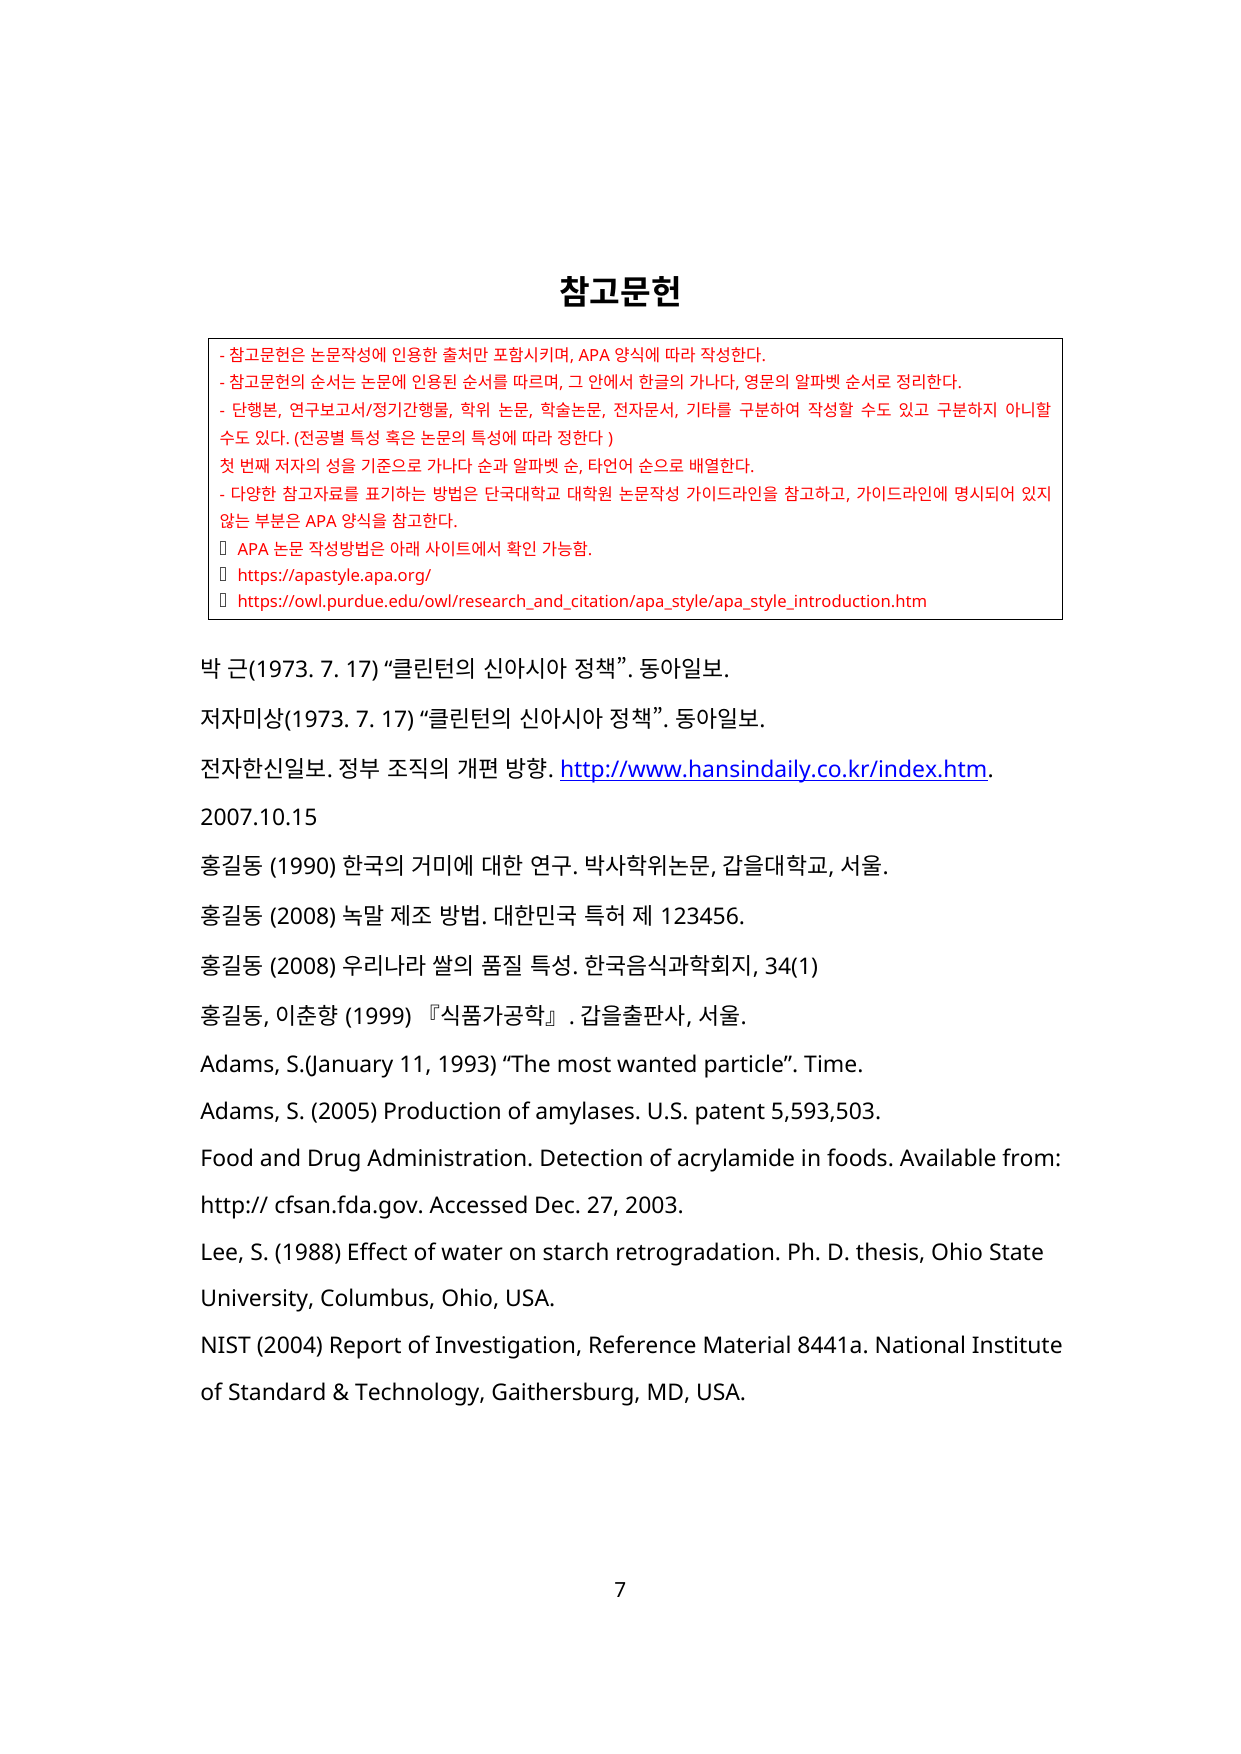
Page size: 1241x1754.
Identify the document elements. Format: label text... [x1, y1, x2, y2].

text of Standard & Technology, Gaithersburg, MD, USA. [177, 1376, 1063, 1407]
text 홍길동 (2008) 우리나라 쌀의 품질 특성. 한국음식과학회지, 34(1) [177, 948, 1063, 981]
text http:// cfsan.fda.gov. Accessed Dec. 27, 2003. [177, 1188, 1063, 1220]
table_header - 참고문헌은 논문작성에 인용한 출처만 포함시키며, APA 양식에 따라 작성한다. - 참고문헌의 순서는 논문에 인용된 순서를 따르며, 그 안에서 한글의 가나다, 영문의 알파벳 순서로 정리한다. - 단행본, 연구보고서/정기간행물, 학위 논문, 학술논문, 전자문서, 기타를 구분하여 작성할 수도 있고 구분하지 아니할 수도 있다. (전공별 특성 혹은 논문의 특성에 따라 정한다 ) 첫 번째 저자의 성을 기준으로 가나다 순과 알파벳 순, 타언어 순으로 배열한다. - 다양한 참고자료를 표기하는 방법은 단국대학교 대학원 논문작성 가이드라인을 참고하고, 가이드라인에 명시되어 있지 않는 부분은 APA 양식을 참고한다. APA 논문 작성방법은 아래 사이트에서 확인 가능함. https://apastyle.apa.org/ https://owl.purdue.edu/owl/research_and_citation/apa_style/apa_style_introduction.htm [209, 339, 1062, 619]
text 2007.10.15 [177, 801, 1063, 832]
text 전자한신일보. 정부 조직의 개편 방향. http://www.hansindaily.co.kr/index.htm. [177, 751, 1063, 784]
text NIST (2004) Report of Investigation, Reference Material 8441a. National Institute [177, 1329, 1063, 1360]
text 참고문헌 [177, 266, 1063, 314]
text Food and Drug Administration. Detection of acrylamide in foods. Available from: [177, 1142, 1063, 1173]
text Lee, S. (1988) Effect of water on starch retrogradation. Ph. D. thesis, Ohio State [177, 1235, 1063, 1267]
text Adams, S. (2005) Production of amylases. U.S. patent 5,593,503. [177, 1095, 1063, 1126]
text Adams, S.(January 11, 1993) “The most wanted particle”. Time. [177, 1048, 1063, 1079]
text University, Columbus, Ohio, USA. [177, 1282, 1063, 1313]
text 홍길동 (2008) 녹말 제조 방법. 대한민국 특허 제 123456. [177, 898, 1063, 931]
text 박 근(1973. 7. 17) “클린턴의 신아시아 정책”. 동아일보. [177, 651, 1063, 684]
text 저자미상(1973. 7. 17) “클린턴의 신아시아 정책”. 동아일보. [177, 701, 1063, 734]
text 홍길동, 이춘향 (1999) 『식품가공학』. 갑을출판사, 서울. [177, 998, 1063, 1031]
text 홍길동 (1990) 한국의 거미에 대한 연구. 박사학위논문, 갑을대학교, 서울. [177, 848, 1063, 881]
